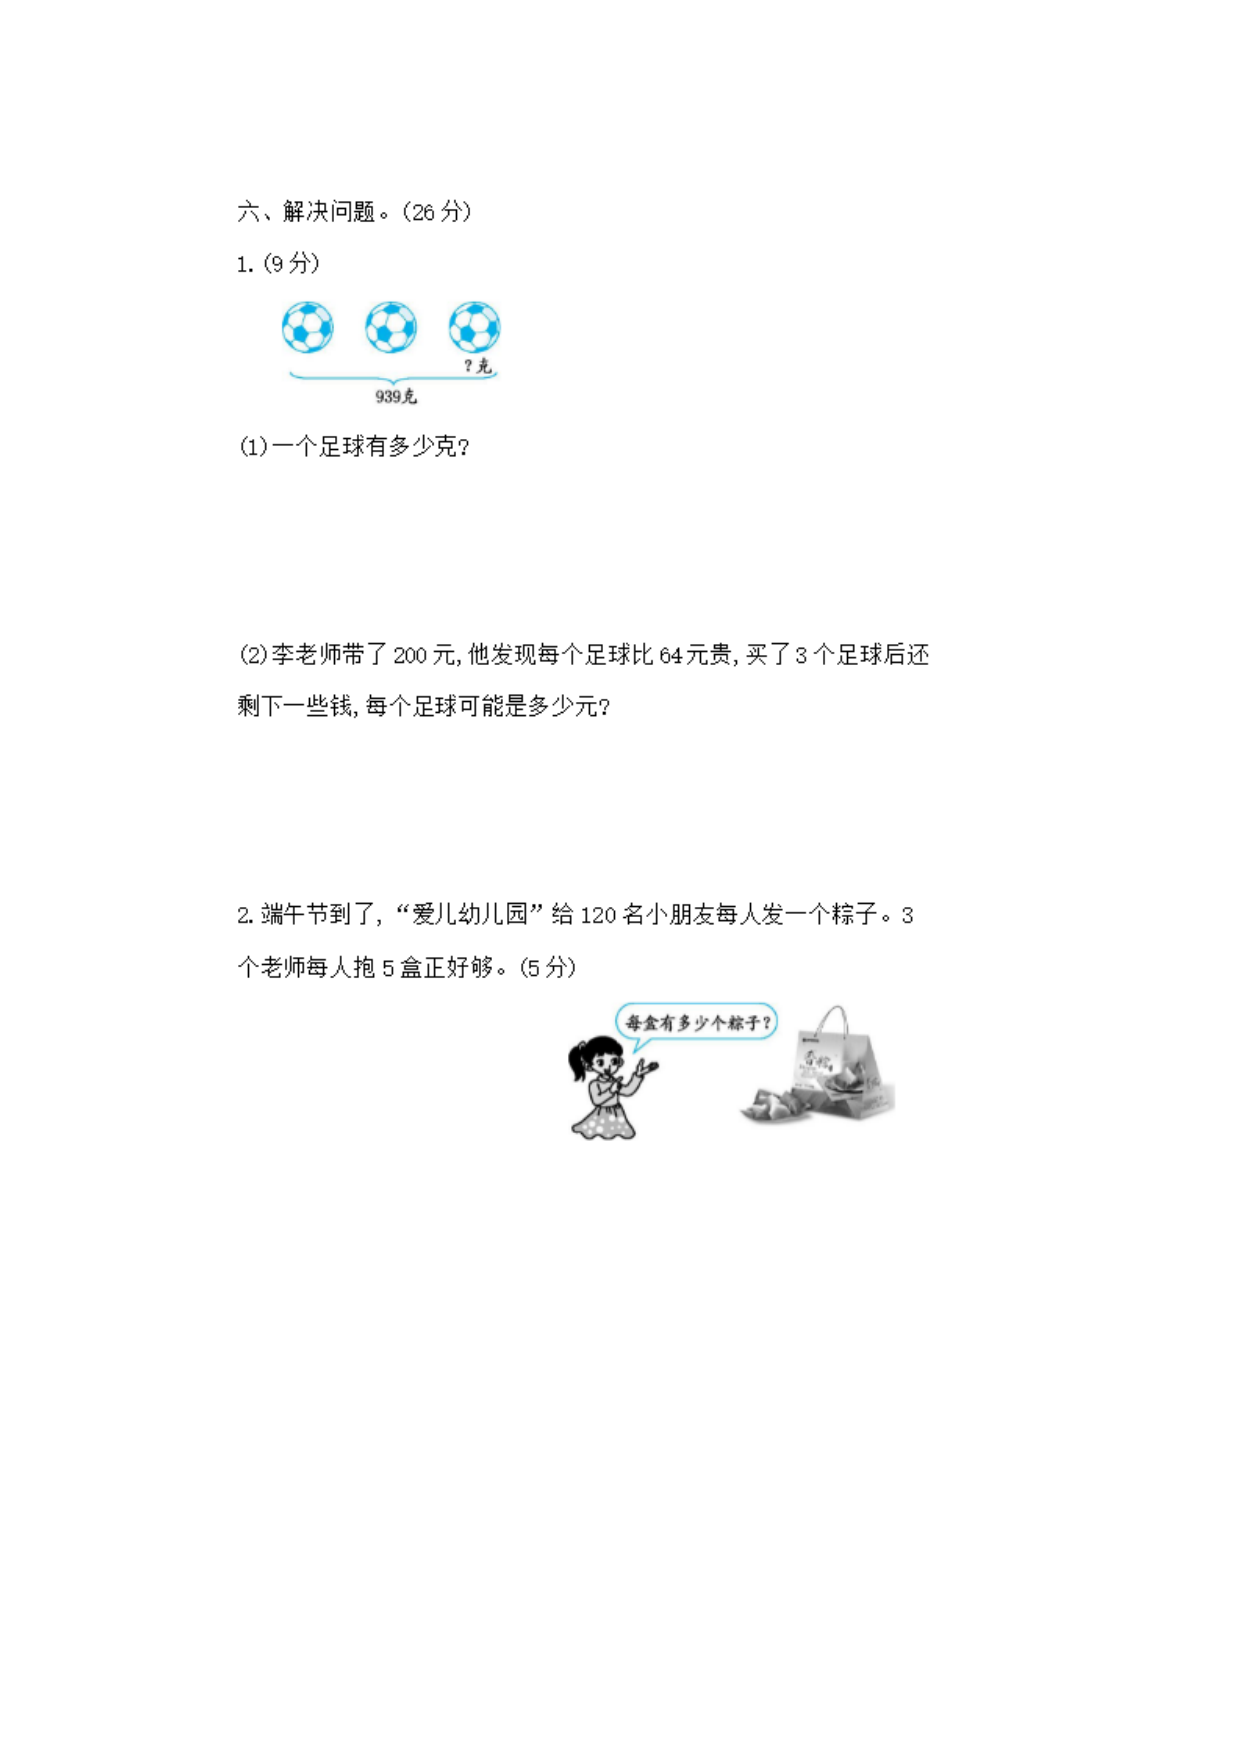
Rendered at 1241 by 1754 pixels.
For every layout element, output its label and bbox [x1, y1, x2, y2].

picture [187, 162, 994, 1241]
